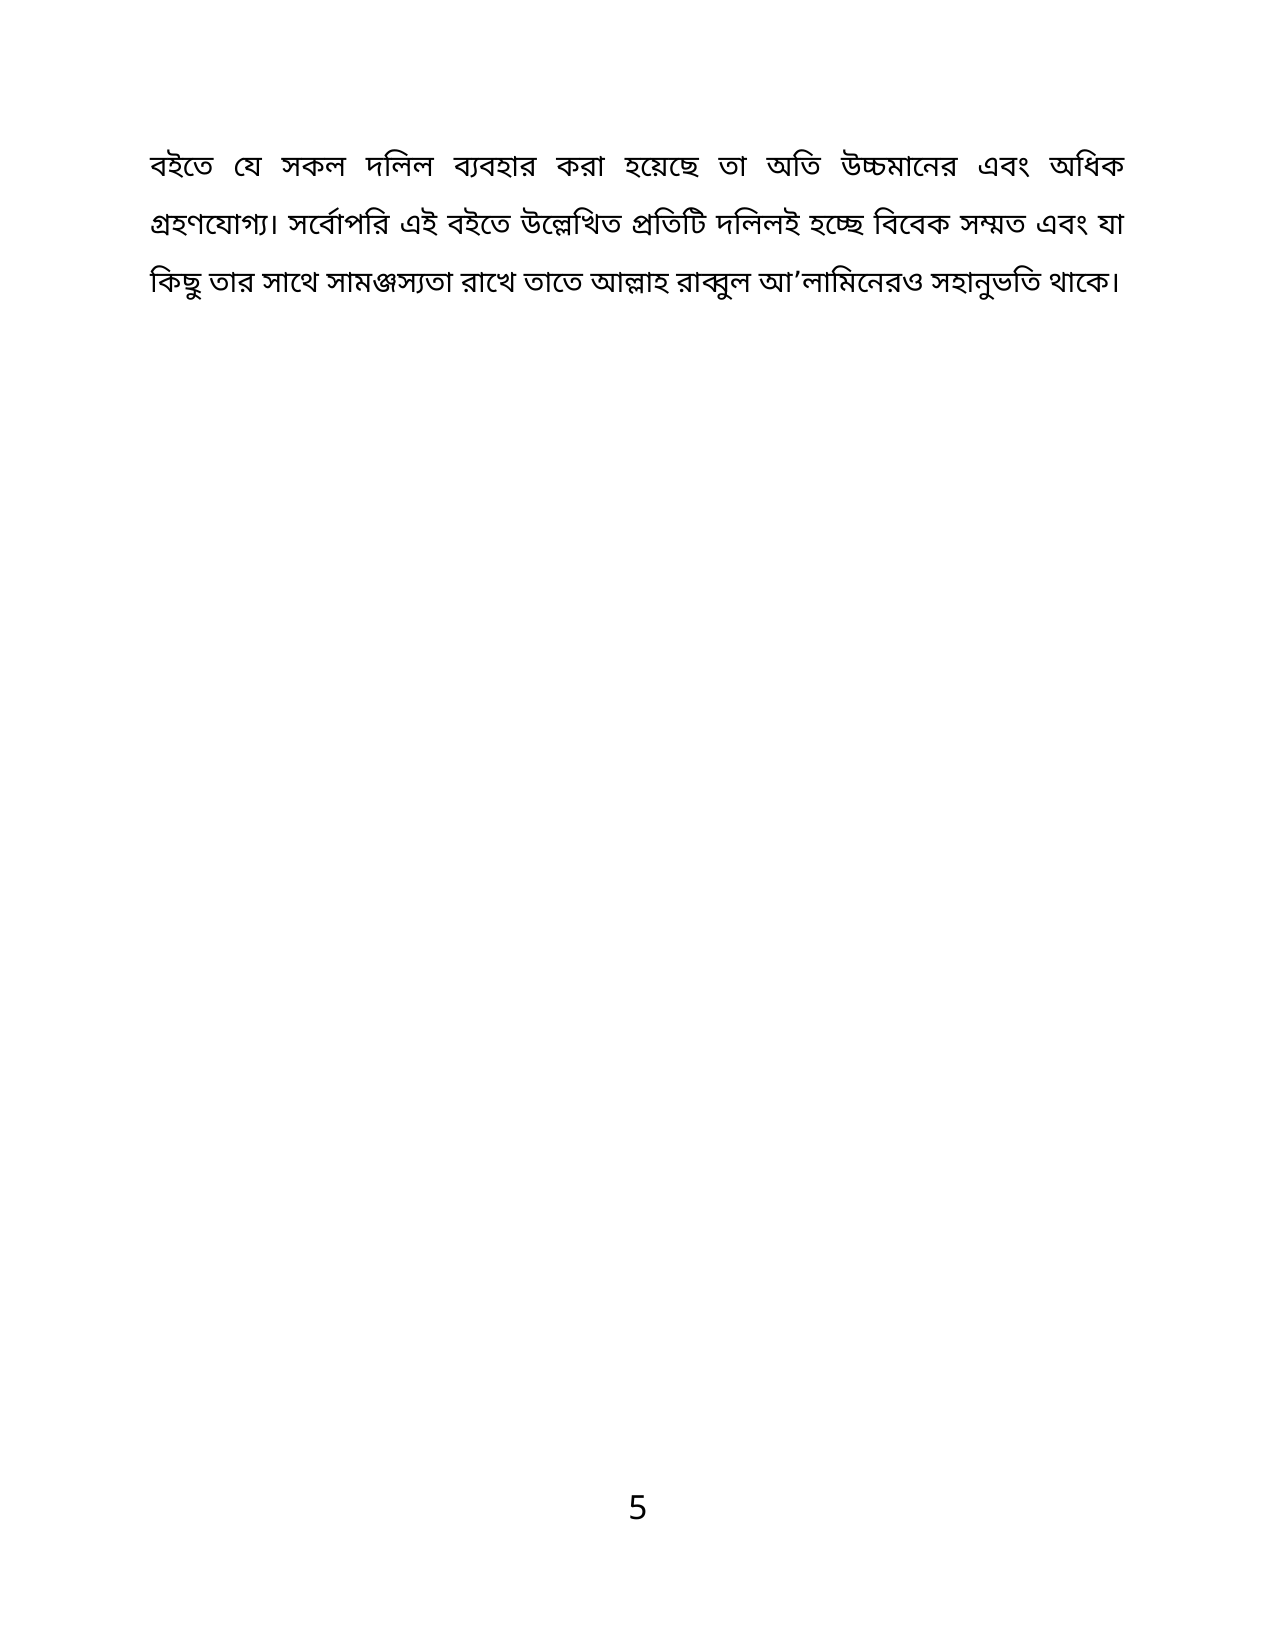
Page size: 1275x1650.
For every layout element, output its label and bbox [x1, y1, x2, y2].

text [150, 150, 1125, 305]
